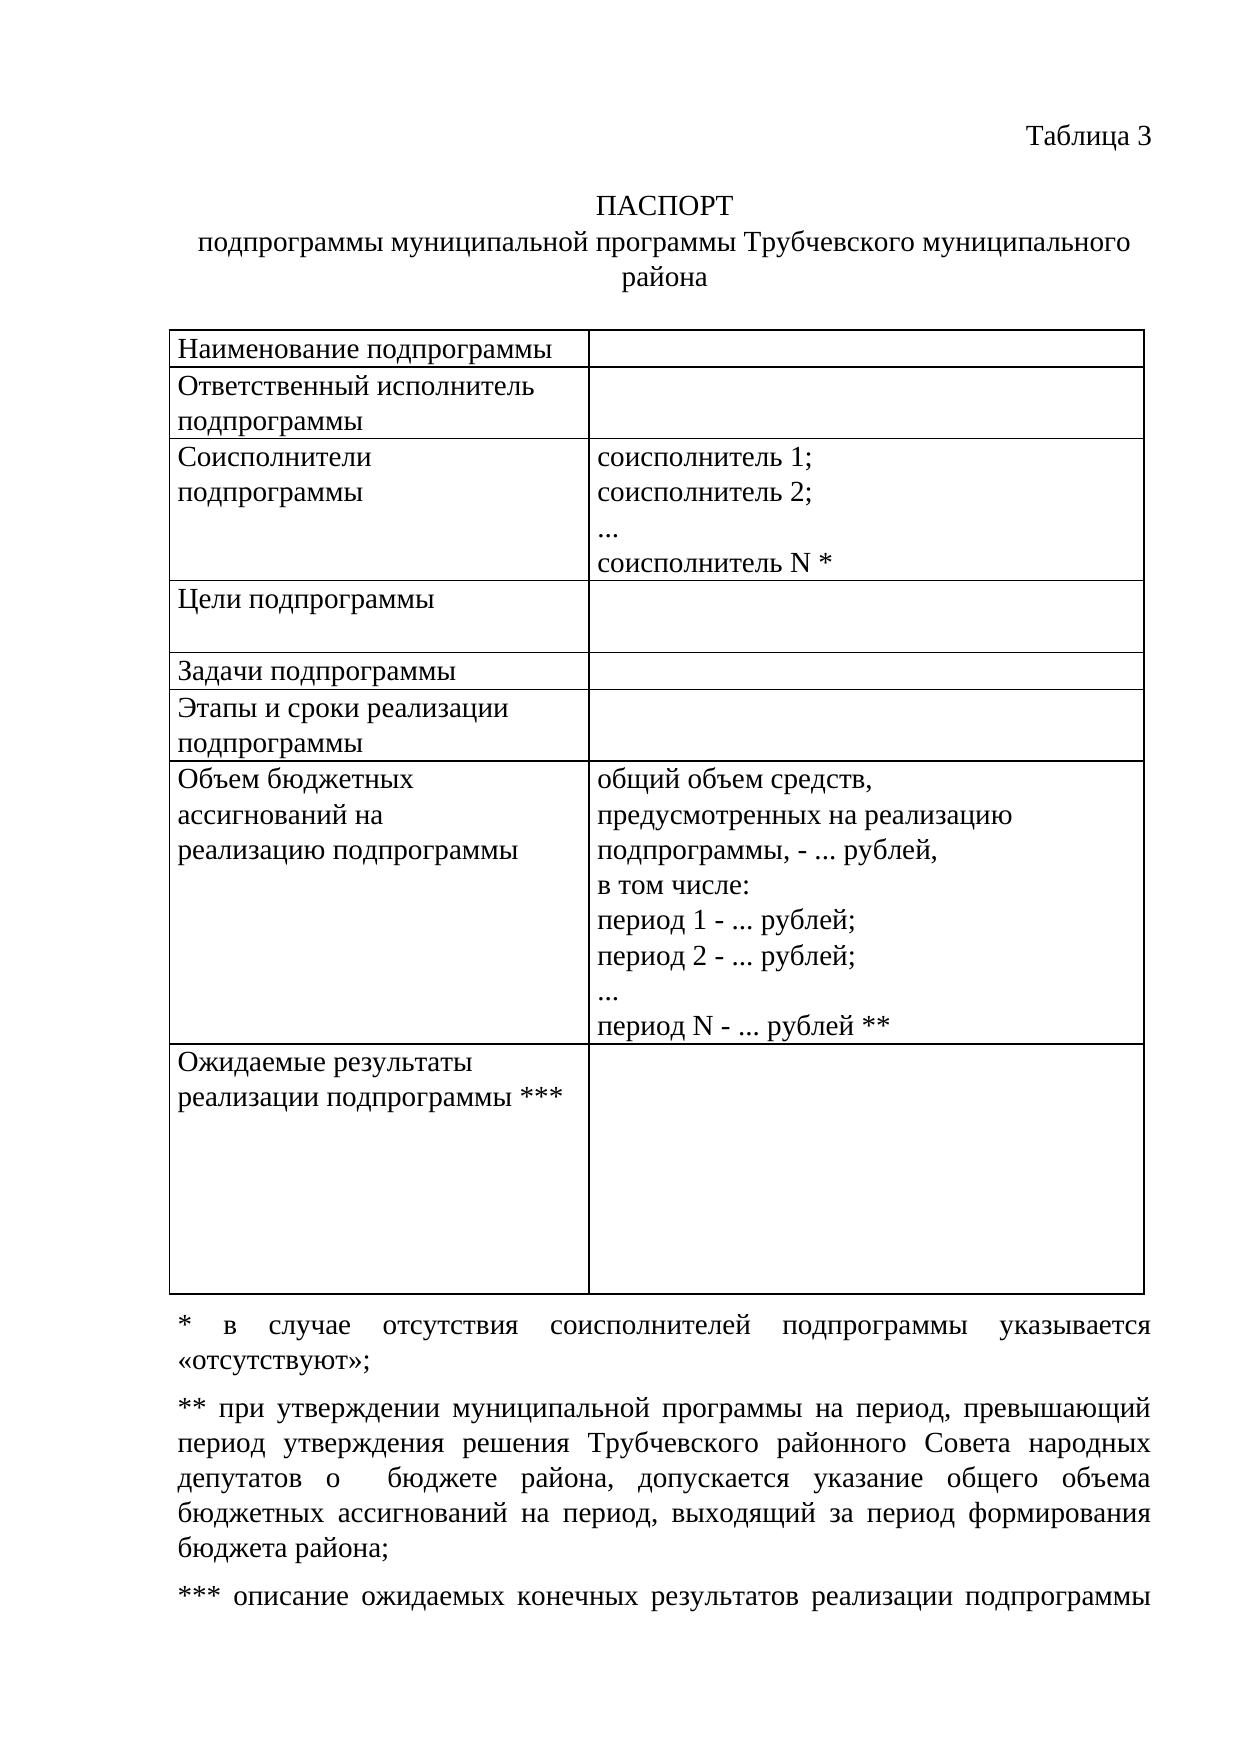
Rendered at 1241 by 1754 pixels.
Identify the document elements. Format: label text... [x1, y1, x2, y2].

table_header Наименование подпрограммы [170, 331, 588, 366]
table_cell Объем бюджетных ассигнований на реализацию подпрограммы [170, 762, 588, 1043]
table_cell Соисполнители подпрограммы [170, 439, 588, 580]
table_cell Задачи подпрограммы [170, 653, 588, 688]
table_cell [590, 581, 1143, 652]
table_cell общий объем средств, предусмотренных на реализацию подпрограммы, - ... рублей, в том числе: период 1 - ... рублей; период 2 - ... рублей; ... период N - ... рублей ** [590, 762, 1143, 1043]
table_cell [590, 653, 1143, 688]
text ПАСПОРТ [177, 188, 1152, 222]
table_header [590, 331, 1143, 366]
table_cell Цели подпрограммы [170, 581, 588, 652]
table_cell Ответственный исполнитель подпрограммы [170, 368, 588, 438]
table_cell Этапы и сроки реализации подпрограммы [170, 690, 588, 760]
table_cell [590, 1045, 1143, 1293]
text подпрограммы муниципальной программы Трубчевского муниципального района [177, 224, 1152, 292]
text Таблица 3 [177, 118, 1152, 152]
table_cell соисполнитель 1; соисполнитель 2; ... соисполнитель N * [590, 439, 1143, 580]
text ** при утверждении муниципальной программы на период, превышающий период утверждения решения Трубчевского районного Совета народных депутатов о бюджете района, допускается указание общего объема бюджетных ассигнований на период, выходящий за период формирования бюджета района; [177, 1390, 1152, 1564]
table_cell Ожидаемые результаты реализации подпрограммы *** [170, 1045, 588, 1293]
table_cell [590, 690, 1143, 760]
table_cell [590, 368, 1143, 438]
text * в случае отсутствия соисполнителей подпрограммы указывается «отсутствуют»; [177, 1307, 1152, 1376]
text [177, 1578, 1152, 1612]
